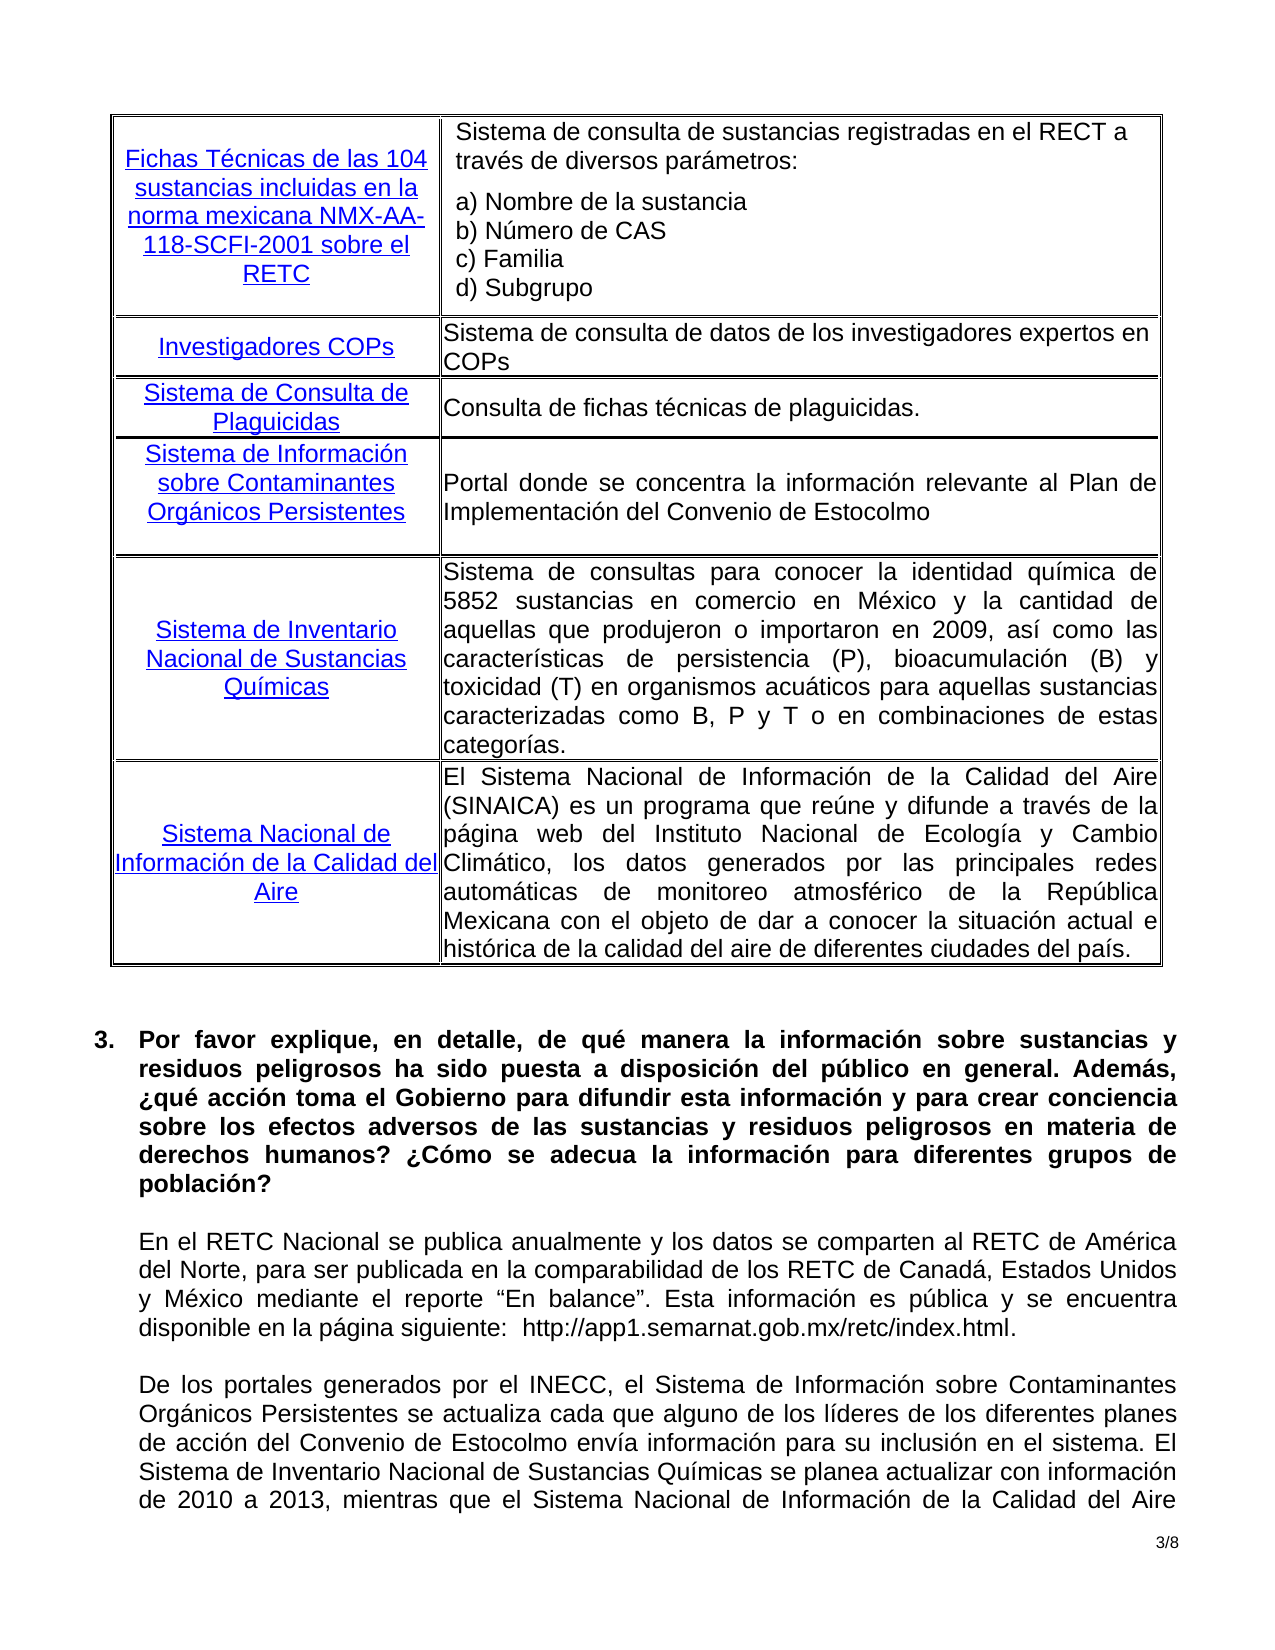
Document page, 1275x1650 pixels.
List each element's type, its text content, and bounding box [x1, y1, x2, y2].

list En el RETC Nacional se publica anualmente y los datos se comparten al RETC de América del Norte, para ser publicada en la comparabilidad de los RETC de Canadá, Estados Unidos y México mediante el reporte “En balance”. Esta información es pública y se encuentra disponible en la página siguiente: http://app1.semarnat.gob.mx/retc/index.html. [138, 1227, 1179, 1342]
list Por favor explique, en detalle, de qué manera la información sobre sustancias y residuos peligrosos ha sido puesta a disposición del público en general. Además, ¿qué acción toma el Gobierno para difundir esta información y para crear conciencia sobre los efectos adversos de las sustancias y residuos peligrosos en materia de derechos humanos? ¿Cómo se adecua la información para diferentes grupos de población? [94, 1026, 1179, 1198]
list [94, 1371, 1179, 1514]
table_header [94, 112, 1179, 968]
